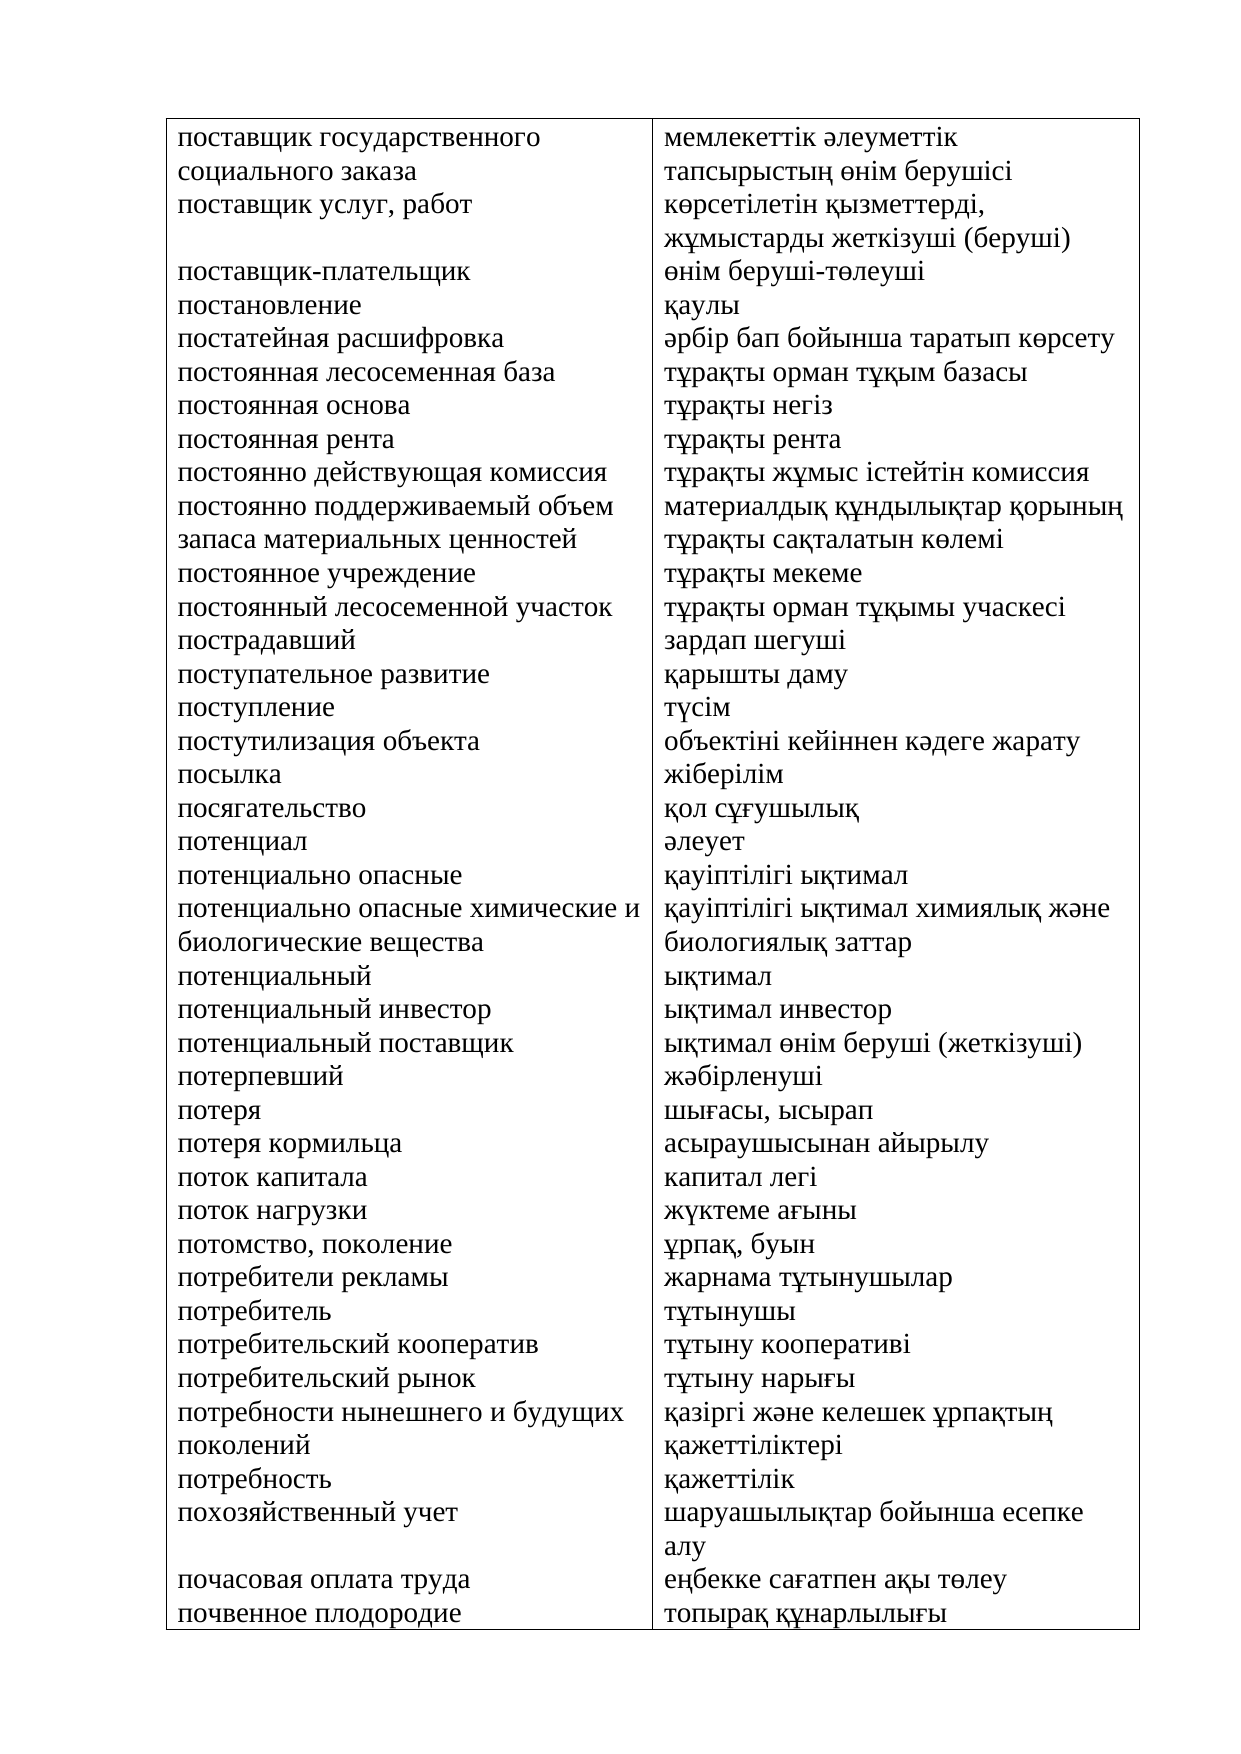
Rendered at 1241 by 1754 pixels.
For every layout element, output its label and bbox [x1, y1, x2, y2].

table_header [653, 119, 1139, 1628]
table_header [167, 119, 652, 1628]
